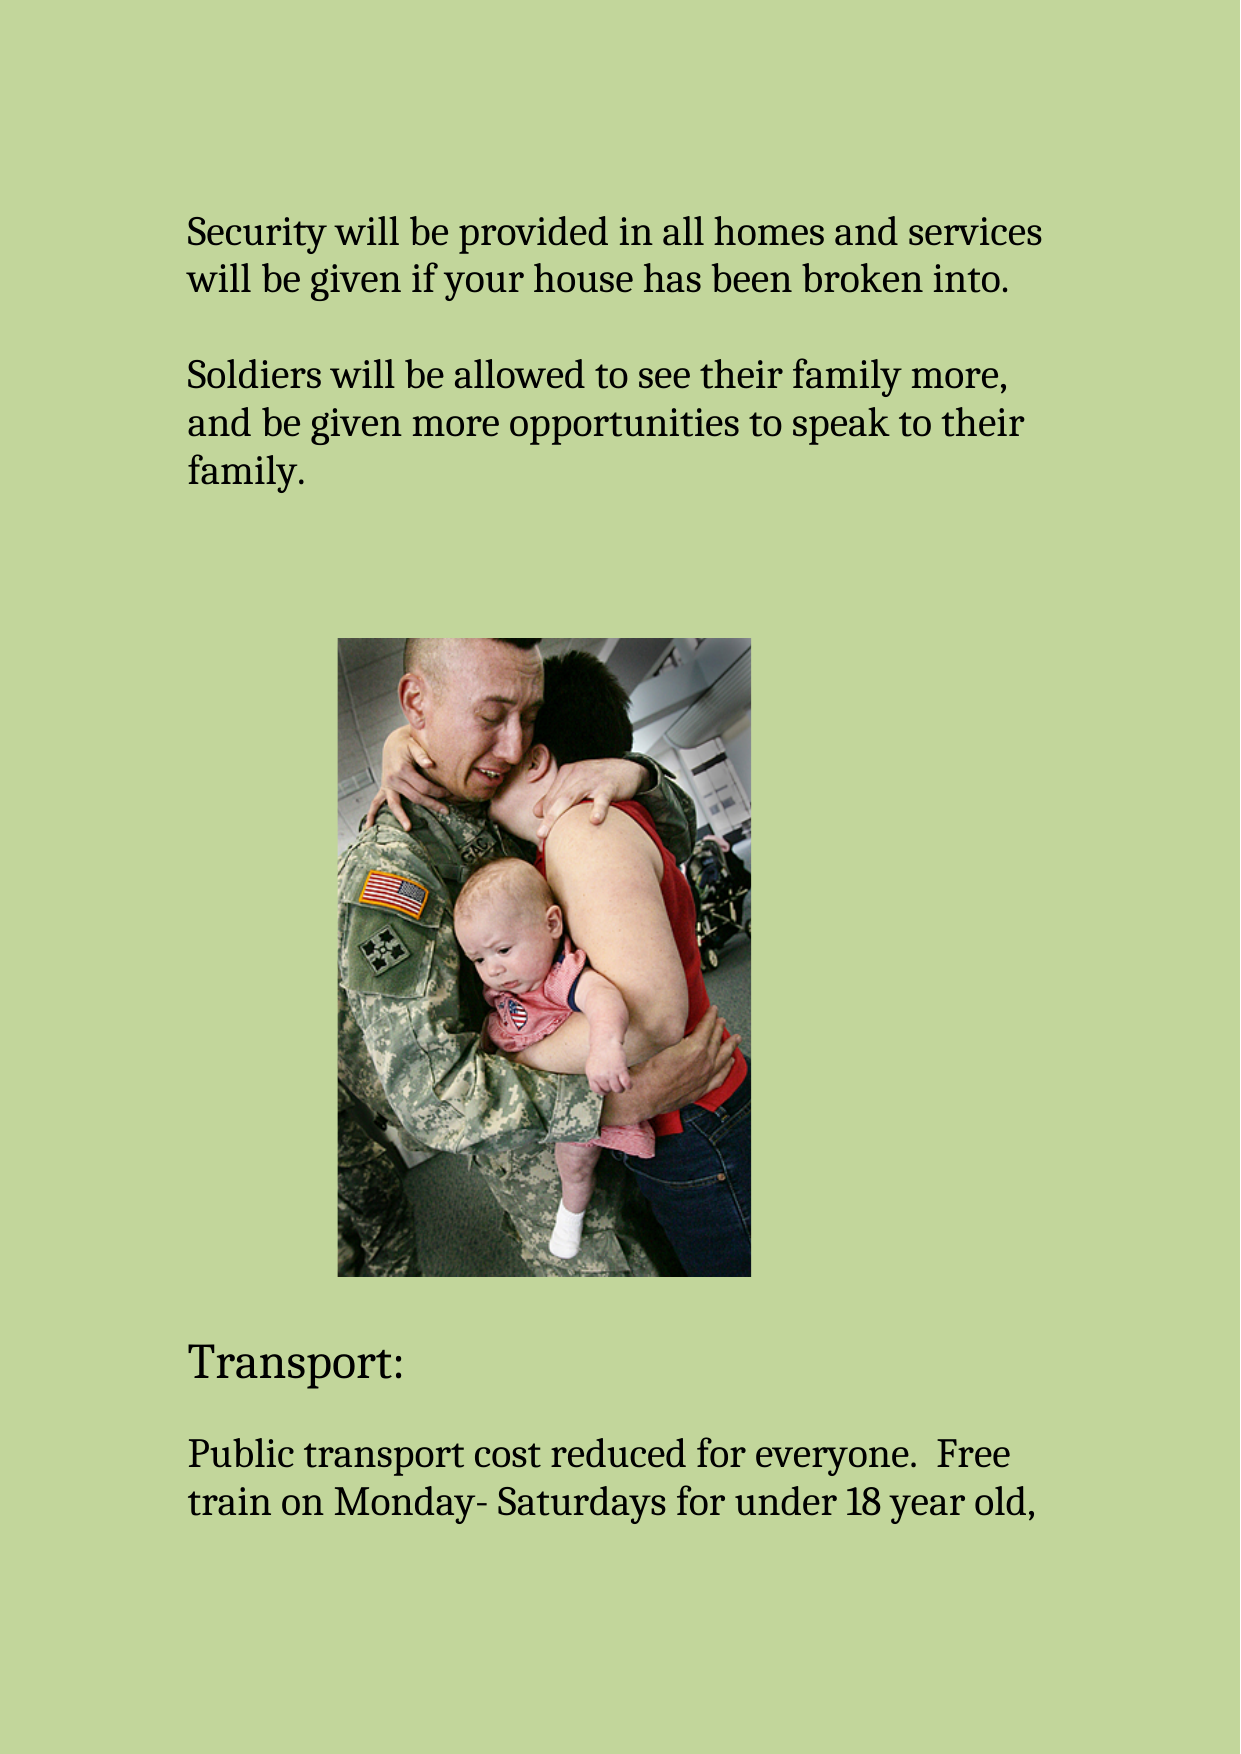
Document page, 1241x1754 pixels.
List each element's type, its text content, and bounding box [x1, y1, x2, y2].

text Transport: [187, 1334, 1053, 1391]
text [187, 1429, 1053, 1525]
text Soldiers will be allowed to see their family more, and be given more opportunities to speak to their family. [187, 351, 1053, 495]
picture [337, 638, 752, 1277]
text Security will be provided in all homes and services will be given if your house has been broken into. [187, 207, 1053, 303]
